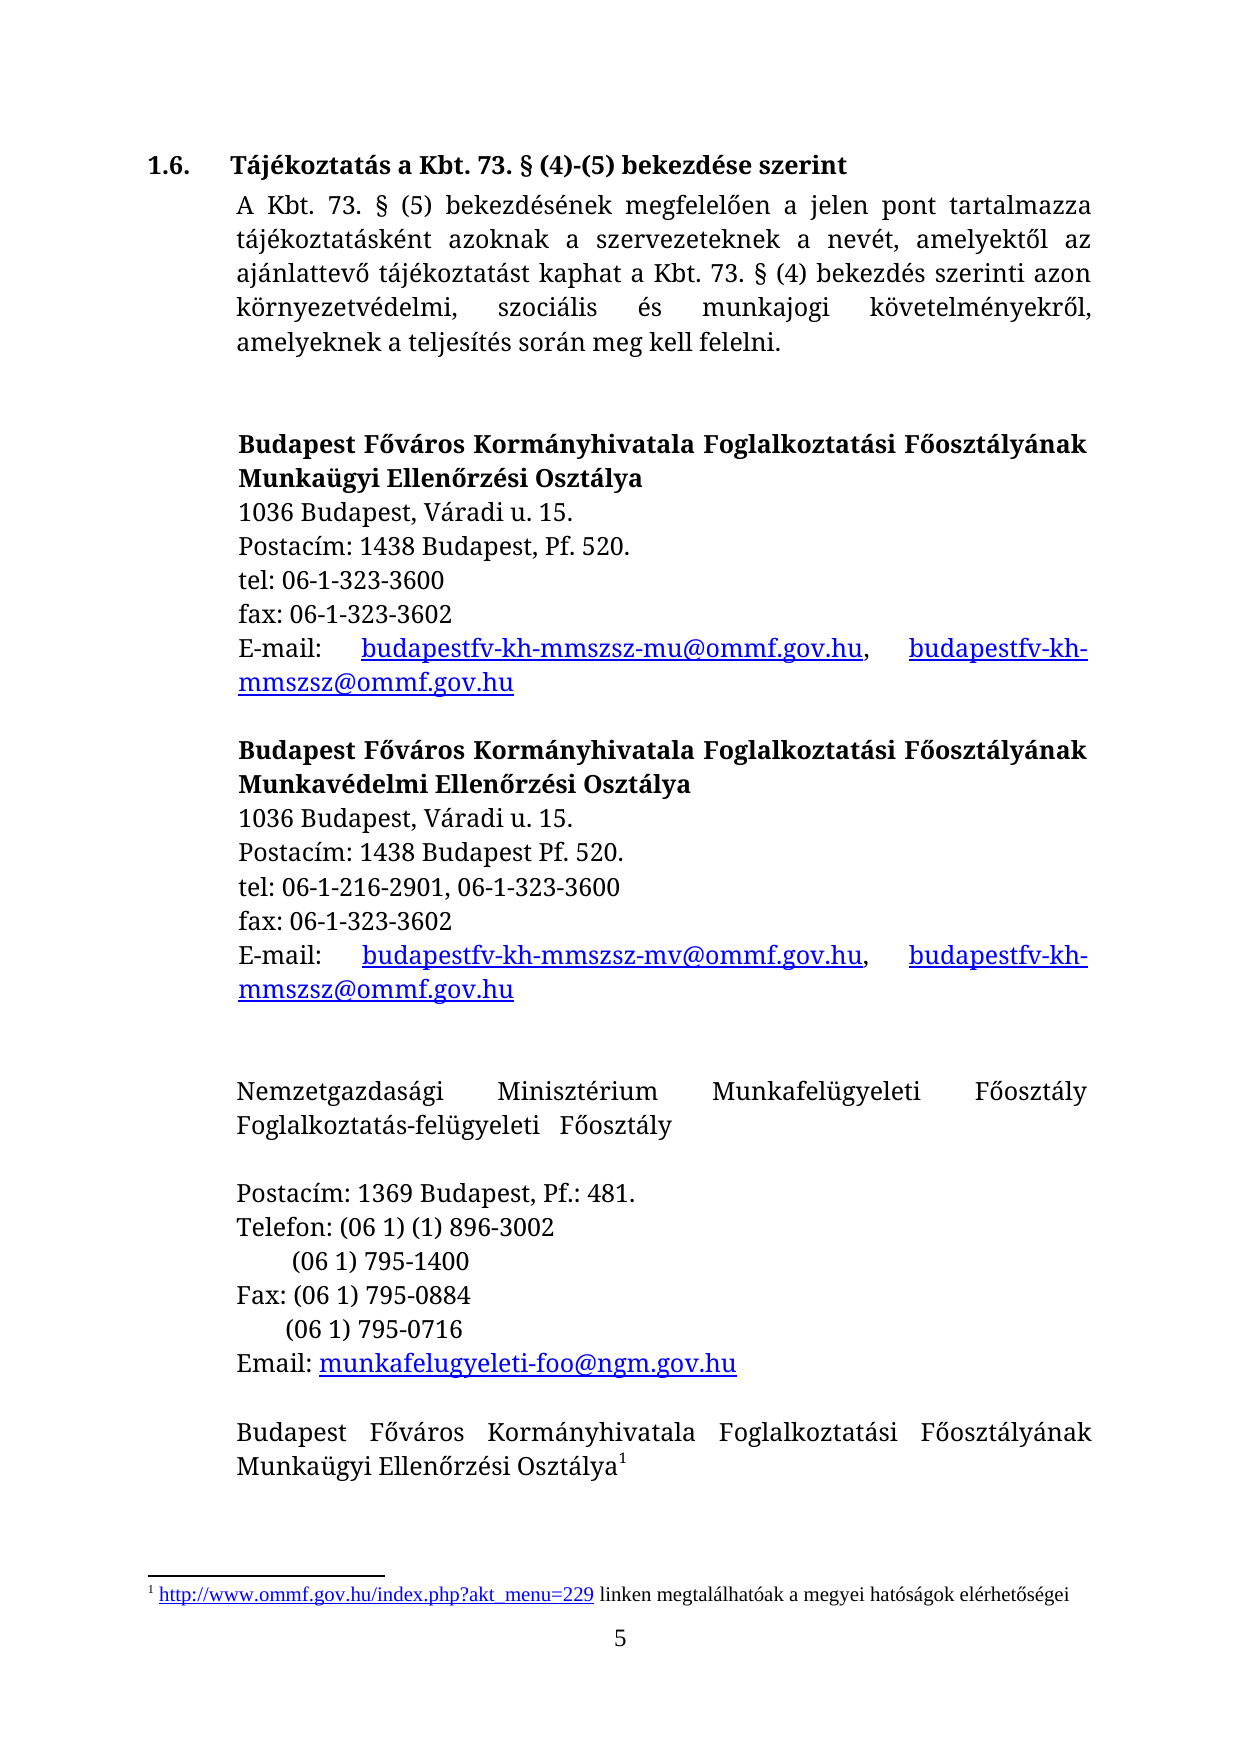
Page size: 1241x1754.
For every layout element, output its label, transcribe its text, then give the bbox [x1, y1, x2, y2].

text tel: 06-1-323-3600 [238, 563, 1088, 597]
text Postacím: 1438 Budapest, Pf. 520. [238, 528, 1088, 563]
text Telefon: (06 1) (1) 896-3002 [236, 1210, 1019, 1244]
text (06 1) 795-1400 [236, 1244, 1019, 1278]
text Email: munkafelugyeleti-foo@ngm.gov.hu [236, 1346, 1019, 1380]
text tel: 06-1-216-2901, 06-1-323-3600 [238, 869, 1088, 903]
text Postacím: 1438 Budapest Pf. 520. [238, 835, 1088, 869]
text fax: 06-1-323-3602 [238, 903, 1088, 937]
subtitle Tájékoztatás a Kbt. 73. § (4)-(5) bekezdése szerint [148, 148, 1093, 182]
text Budapest Főváros Kormányhivatala Foglalkoztatási Főosztályának Munkavédelmi Ellenőrzési Osztálya [238, 733, 1088, 801]
text 1036 Budapest, Váradi u. 15. [238, 801, 1088, 835]
text fax: 06-1-323-3602 [238, 597, 1088, 631]
text E-mail: budapestfv-kh-mmszsz-mv@ommf.gov.hu, budapestfv-kh-mmszsz@ommf.gov.hu [238, 937, 1088, 1005]
text Budapest Főváros Kormányhivatala Foglalkoztatási Főosztályának Munkaügyi Ellenőrzési Osztálya [236, 1414, 1093, 1482]
text (06 1) 795-0716 [236, 1312, 1019, 1346]
text Nemzetgazdasági Minisztérium Munkafelügyeleti Főosztály Foglalkoztatás-felügyeleti Főosztály [236, 1073, 1088, 1142]
text Fax: (06 1) 795-0884 [236, 1278, 1019, 1312]
text Budapest Főváros Kormányhivatala Foglalkoztatási Főosztályának Munkaügyi Ellenőrzési Osztálya [238, 426, 1088, 494]
text 1036 Budapest, Váradi u. 15. [238, 494, 1088, 528]
text E-mail: budapestfv-kh-mmszsz-mu@ommf.gov.hu, budapestfv-kh-mmszsz@ommf.gov.hu [238, 631, 1088, 699]
text A Kbt. 73. § (5) bekezdésének megfelelően a jelen pont tartalmazza tájékoztatásként azoknak a szervezeteknek a nevét, amelyektől az ajánlattevő tájékoztatást kaphat a Kbt. 73. § (4) bekezdés szerinti azon környezetvédelmi, szociális és munkajogi követelményekről, amelyeknek a teljesítés során meg kell felelni. [236, 188, 1093, 358]
text Postacím: 1369 Budapest, Pf.: 481. [236, 1176, 1019, 1210]
